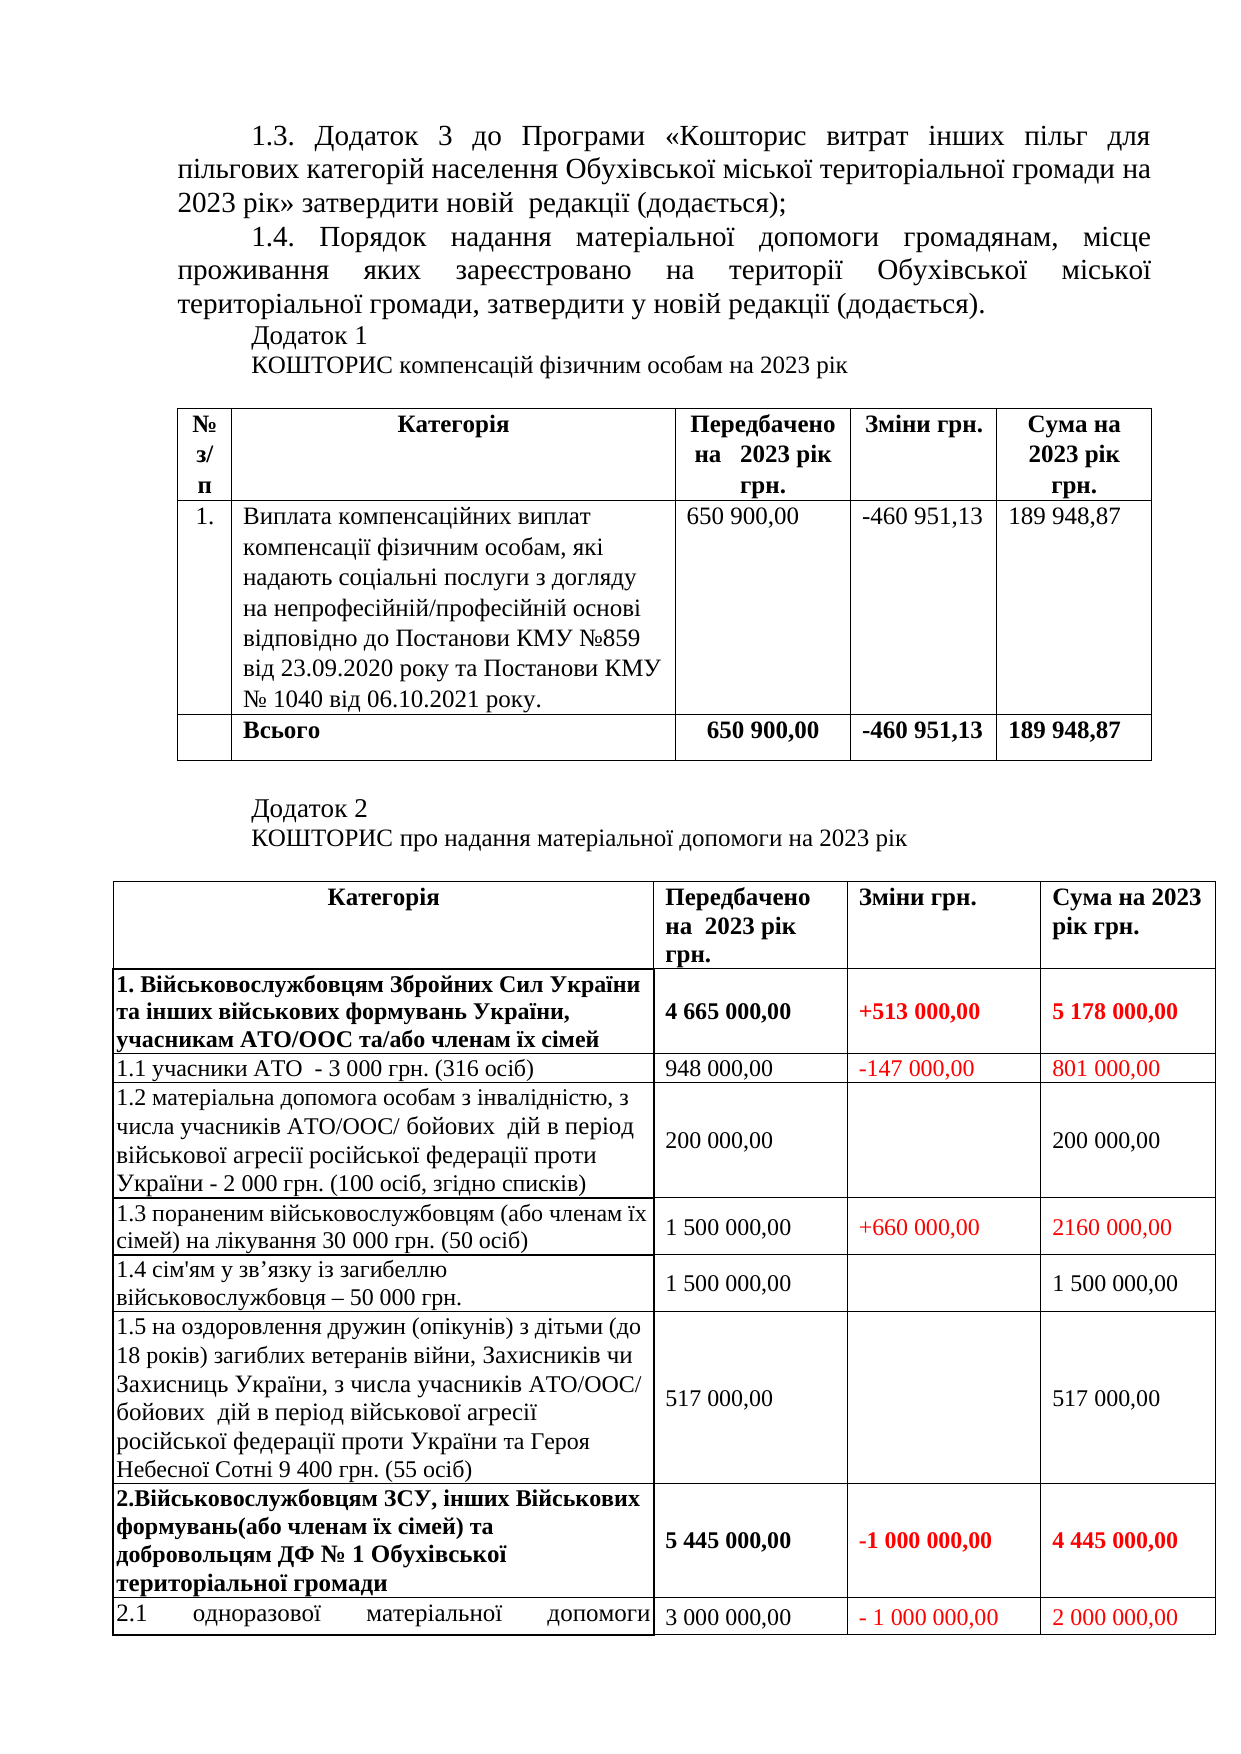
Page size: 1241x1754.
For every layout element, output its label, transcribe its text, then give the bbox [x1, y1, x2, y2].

table_header Сума на 2023 рік грн. [997, 409, 1151, 500]
table_cell 189 948,87 [997, 501, 1151, 714]
table_cell 4 445 000,00 [1041, 1484, 1215, 1597]
table_cell 517 000,00 [1041, 1312, 1215, 1482]
table_cell 1 500 000,00 [655, 1198, 847, 1254]
table_cell 948 000,00 [655, 1054, 847, 1082]
table_cell 517 000,00 [655, 1312, 847, 1482]
table_cell Виплата компенсаційних виплат компенсації фізичним особам, які надають соціальні послуги з догляду на непрофесійній/професійній основі відповідно до Постанови КМУ №859 від 23.09.2020 року та Постанови КМУ № 1040 від 06.10.2021 року. [232, 501, 675, 714]
table_cell 5 445 000,00 [655, 1484, 847, 1597]
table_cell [114, 1598, 653, 1634]
table_cell +660 000,00 [848, 1198, 1040, 1254]
table_cell 4 665 000,00 [655, 969, 847, 1053]
table_cell 1 500 000,00 [1041, 1255, 1215, 1311]
text КОШТОРИС компенсацій фізичним особам на 2023 рік [177, 351, 1152, 379]
table_header Передбачено на 2023 рік грн. [654, 882, 847, 968]
text КОШТОРИС про надання матеріальної допомоги на 2023 рік [177, 823, 1152, 852]
table_cell 650 900,00 [676, 501, 850, 714]
table_cell [848, 1083, 1040, 1197]
table_cell 1. Військовослужбовцям Збройних Сил України та інших військових формувань України, учасникам АТО/ООС та/або членам їх сімей [114, 970, 653, 1053]
table_cell -460 951,13 [851, 501, 996, 714]
table_cell +513 000,00 [848, 969, 1040, 1053]
table_cell -147 000,00 [848, 1054, 1040, 1082]
table_cell 3 000 000,00 [655, 1598, 847, 1634]
table_cell - 1 000 000,00 [848, 1598, 1040, 1634]
table_cell 200 000,00 [655, 1083, 847, 1197]
table_cell -460 951,13 [851, 715, 996, 760]
table_cell [848, 1255, 1040, 1311]
table_header Категорія [114, 882, 653, 968]
table_cell 200 000,00 [1041, 1083, 1215, 1197]
table_cell [178, 715, 231, 760]
text 1.4. Порядок надання матеріальної допомоги громадянам, місце проживання яких зареєстровано на території Обухівської міської територіальної громади, затвердити у новій редакції (додається). [177, 219, 1152, 319]
table_cell [848, 1312, 1040, 1482]
table_cell 650 900,00 [676, 715, 850, 760]
table_cell 1.3 пораненим військовослужбовцям (або членам їх сімей) на лікування 30 000 грн. (50 осіб) [114, 1199, 653, 1254]
table_cell 2 000 000,00 [1041, 1598, 1215, 1634]
table_header № з/п [178, 409, 231, 500]
table_cell -1 000 000,00 [848, 1484, 1040, 1597]
text Додаток 2 [177, 792, 1152, 823]
table_cell 1.4 сім'ям у зв’язку із загибеллю військовослужбовця – 50 000 грн. [114, 1256, 653, 1311]
table_cell 1.5 на оздоровлення дружин (опікунів) з дітьми (до 18 років) загиблих ветеранів війни, Захисників чи Захисниць України, з числа учасників АТО/ООС/ бойових дій в період військової агресії російської федерації проти України та Героя Небесної Сотні 9 400 грн. (55 осіб) [114, 1312, 653, 1482]
table_header Передбачено на 2023 рік грн. [676, 409, 850, 500]
table_header Сума на 2023 рік грн. [1041, 882, 1215, 968]
table_header Зміни грн. [851, 409, 996, 500]
text Додаток 1 [177, 319, 1152, 351]
table_cell 2.Військовослужбовцям ЗСУ, інших Військових формувань(або членам їх сімей) та добровольцям ДФ № 1 Обухівської територіальної громади [114, 1484, 653, 1597]
table_cell 5 178 000,00 [1041, 969, 1215, 1053]
table_header Зміни грн. [848, 882, 1040, 968]
table_cell 1.2 матеріальна допомога особам з інвалідністю, з числа учасників АТО/ООС/ бойових дій в період військової агресії російської федерації проти України - 2 000 грн. (100 осіб, згідно списків) [114, 1083, 653, 1197]
text 1.3. Додаток 3 до Програми «Кошторис витрат інших пільг для пільгових категорій населення Обухівської міської територіальної громади на 2023 рік» затвердити новій редакції (додається); [177, 118, 1152, 219]
table_cell 2160 000,00 [1041, 1198, 1215, 1254]
table_header Категорія [232, 409, 675, 500]
table_cell 189 948,87 [997, 715, 1151, 760]
table_cell 1.1 учасники АТО - 3 000 грн. (316 осіб) [114, 1054, 653, 1082]
table_cell 1. [178, 501, 231, 714]
table_cell 801 000,00 [1041, 1054, 1215, 1082]
table_cell 1 500 000,00 [655, 1255, 847, 1311]
table_cell Всього [232, 715, 675, 760]
